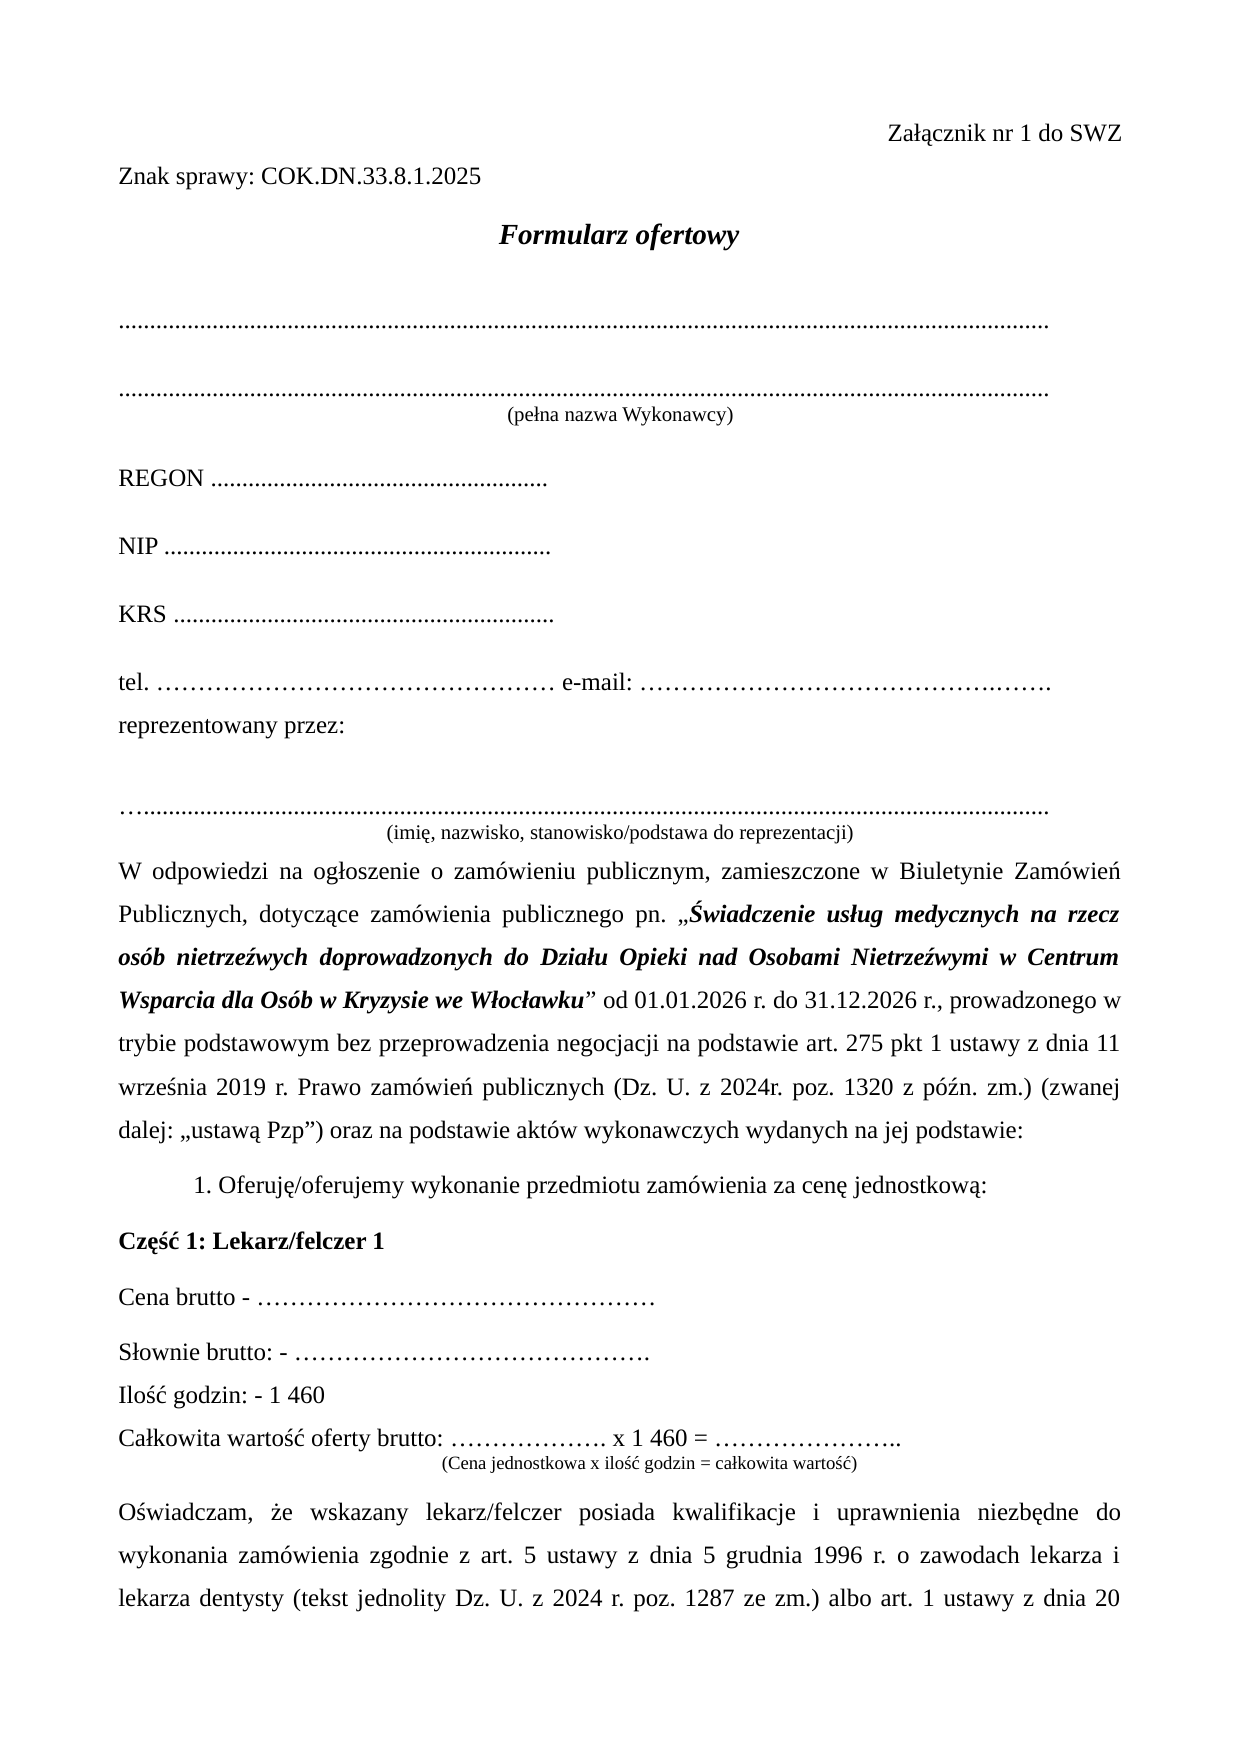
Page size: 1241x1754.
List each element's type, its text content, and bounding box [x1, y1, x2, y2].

text (Cena jednostkowa x ilość godzin = całkowita wartość) [118, 1452, 1122, 1474]
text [118, 1497, 1122, 1612]
text KRS ............................................................. [118, 599, 1122, 628]
text Formularz ofertowy [118, 217, 1122, 250]
text tel. ………………………………………… e-mail: …………………………………….……. [118, 667, 1122, 696]
text Część 1: Lekarz/felczer 1 [118, 1226, 1122, 1255]
text Ilość godzin: - 1 460 [118, 1380, 1122, 1409]
text ..................................................................................................................................................... [118, 305, 1122, 333]
text …................................................................................................................................................. [118, 791, 1122, 820]
text W odpowiedzi na ogłoszenie o zamówieniu publicznym, zamieszczone w Biuletynie Zamówień Publicznych, dotyczące zamówienia publicznego pn. „Świadczenie usług medycznych na rzecz osób nietrzeźwych doprowadzonych do Działu Opieki nad Osobami Nietrzeźwymi w Centrum Wsparcia dla Osób w Kryzysie we Włocławku” od 01.01.2026 r. do 31.12.2026 r., prowadzonego w trybie podstawowym bez przeprowadzenia negocjacji na podstawie art. 275 pkt 1 ustawy z dnia 11 września 2019 r. Prawo zamówień publicznych (Dz. U. z 2024r. poz. 1320 z późn. zm.) (zwanej dalej: „ustawą Pzp”) oraz na podstawie aktów wykonawczych wydanych na jej podstawie: [118, 856, 1122, 1143]
text Słownie brutto: - ……………………………………. [118, 1337, 1122, 1366]
text (pełna nazwa Wykonawcy) [118, 402, 1122, 426]
text (imię, nazwisko, stanowisko/podstawa do reprezentacji) [118, 820, 1122, 844]
text Cena brutto - ………………………………………… [118, 1282, 1122, 1310]
text reprezentowany przez: [118, 711, 1122, 739]
text Całkowita wartość oferty brutto: ………………. x 1 460 = ………………….. [118, 1423, 1122, 1452]
text REGON ...................................................... [118, 463, 1122, 492]
text NIP .............................................................. [118, 531, 1122, 560]
text Znak sprawy: COK.DN.33.8.1.2025 [118, 161, 1122, 190]
text ..................................................................................................................................................... [118, 373, 1122, 402]
list Oferuję/oferujemy wykonanie przedmiotu zamówienia za cenę jednostkową: [193, 1170, 1122, 1199]
text Załącznik nr 1 do SWZ [118, 118, 1122, 147]
